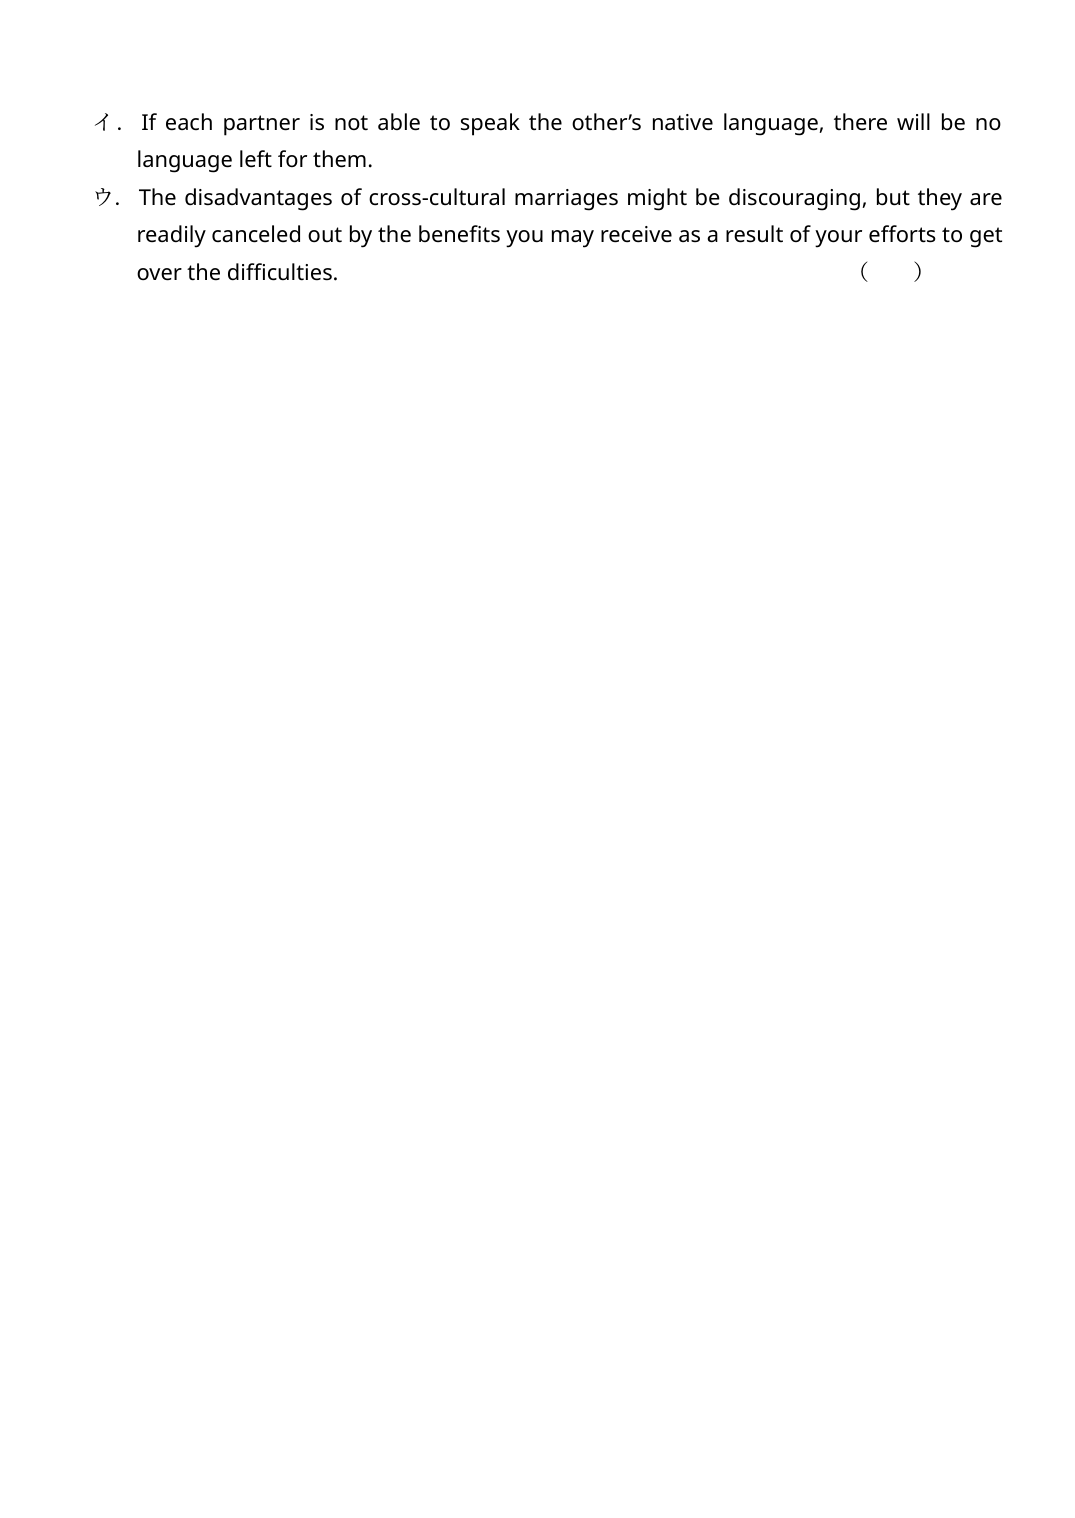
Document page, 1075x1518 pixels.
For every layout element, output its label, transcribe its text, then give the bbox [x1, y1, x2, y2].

text ウ．The disadvantages of cross-cultural marriages might be discouraging, but they are readily canceled out by the benefits you may receive as a result of your efforts to get over the difficulties. （ ） [93, 178, 1004, 290]
text イ．If each partner is not able to speak the other’s native language, there will be no language left for them. [93, 103, 1004, 178]
